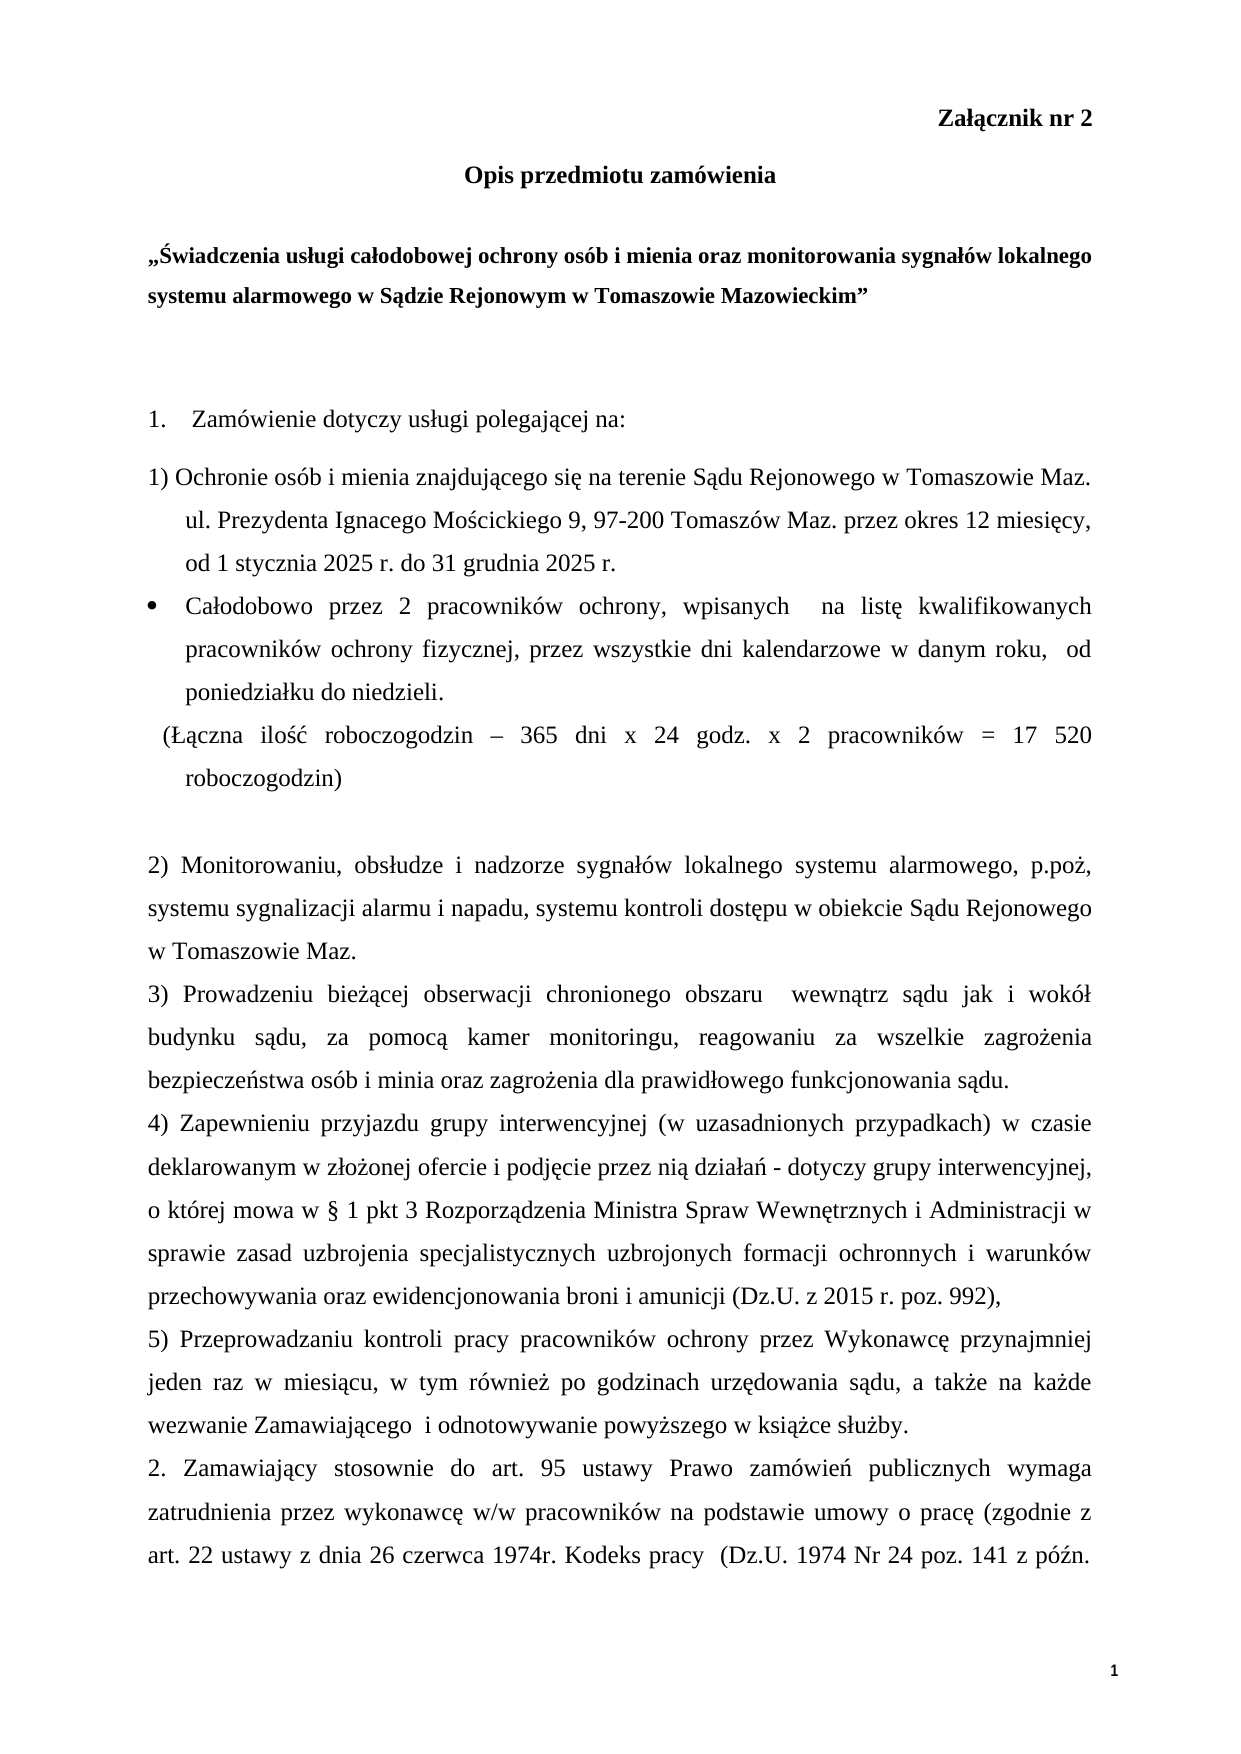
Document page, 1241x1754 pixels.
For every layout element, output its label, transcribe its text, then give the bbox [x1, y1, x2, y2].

text 1) Ochronie osób i mienia znajdującego się na terenie Sądu Rejonowego w Tomaszowie Maz. ul. Prezydenta Ignacego Mościckiego 9, 97-200 Tomaszów Maz. przez okres 12 miesięcy, od 1 stycznia 2025 r. do 31 grudnia 2025 r. [148, 462, 1093, 577]
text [148, 1453, 1093, 1568]
text (Łączna ilość roboczogodzin – 365 dni x 24 godz. x 2 pracowników = 17 520 roboczogodzin) [162, 720, 1093, 792]
list Całodobowo przez 2 pracowników ochrony, wpisanych na listę kwalifikowanych pracowników ochrony fizycznej, przez wszystkie dni kalendarzowe w danym roku, od poniedziałku do niedzieli. [148, 591, 1093, 706]
text 2) Monitorowaniu, obsłudze i nadzorze sygnałów lokalnego systemu alarmowego, p.poż, systemu sygnalizacji alarmu i napadu, systemu kontroli dostępu w obiekcie Sądu Rejonowego w Tomaszowie Maz. [148, 850, 1093, 965]
text 4) Zapewnieniu przyjazdu grupy interwencyjnej (w uzasadnionych przypadkach) w czasie deklarowanym w złożonej ofercie i podjęcie przez nią działań - dotyczy grupy interwencyjnej, o której mowa w § 1 pkt 3 Rozporządzenia Ministra Spraw Wewnętrznych i Administracji w sprawie zasad uzbrojenia specjalistycznych uzbrojonych formacji ochronnych i warunków przechowywania oraz ewidencjonowania broni i amunicji (Dz.U. z 2015 r. poz. 992), [148, 1108, 1093, 1310]
text 5) Przeprowadzaniu kontroli pracy pracowników ochrony przez Wykonawcę przynajmniej jeden raz w miesiącu, w tym również po godzinach urzędowania sądu, a także na każde wezwanie Zamawiającego i odnotowywanie powyższego w książce służby. [148, 1324, 1093, 1439]
text „Świadczenia usługi całodobowej ochrony osób i mienia oraz monitorowania sygnałów lokalnego systemu alarmowego w Sądzie Rejonowym w Tomaszowie Mazowieckim” [148, 243, 1093, 308]
text 1. Zamówienie dotyczy usługi polegającej na: [148, 404, 1093, 433]
text 3) Prowadzeniu bieżącej obserwacji chronionego obszaru wewnątrz sądu jak i wokół budynku sądu, za pomocą kamer monitoringu, reagowaniu za wszelkie zagrożenia bezpieczeństwa osób i minia oraz zagrożenia dla prawidłowego funkcjonowania sądu. [148, 979, 1093, 1094]
text Opis przedmiotu zamówienia [148, 160, 1093, 189]
text Załącznik nr 2 [885, 103, 1093, 131]
